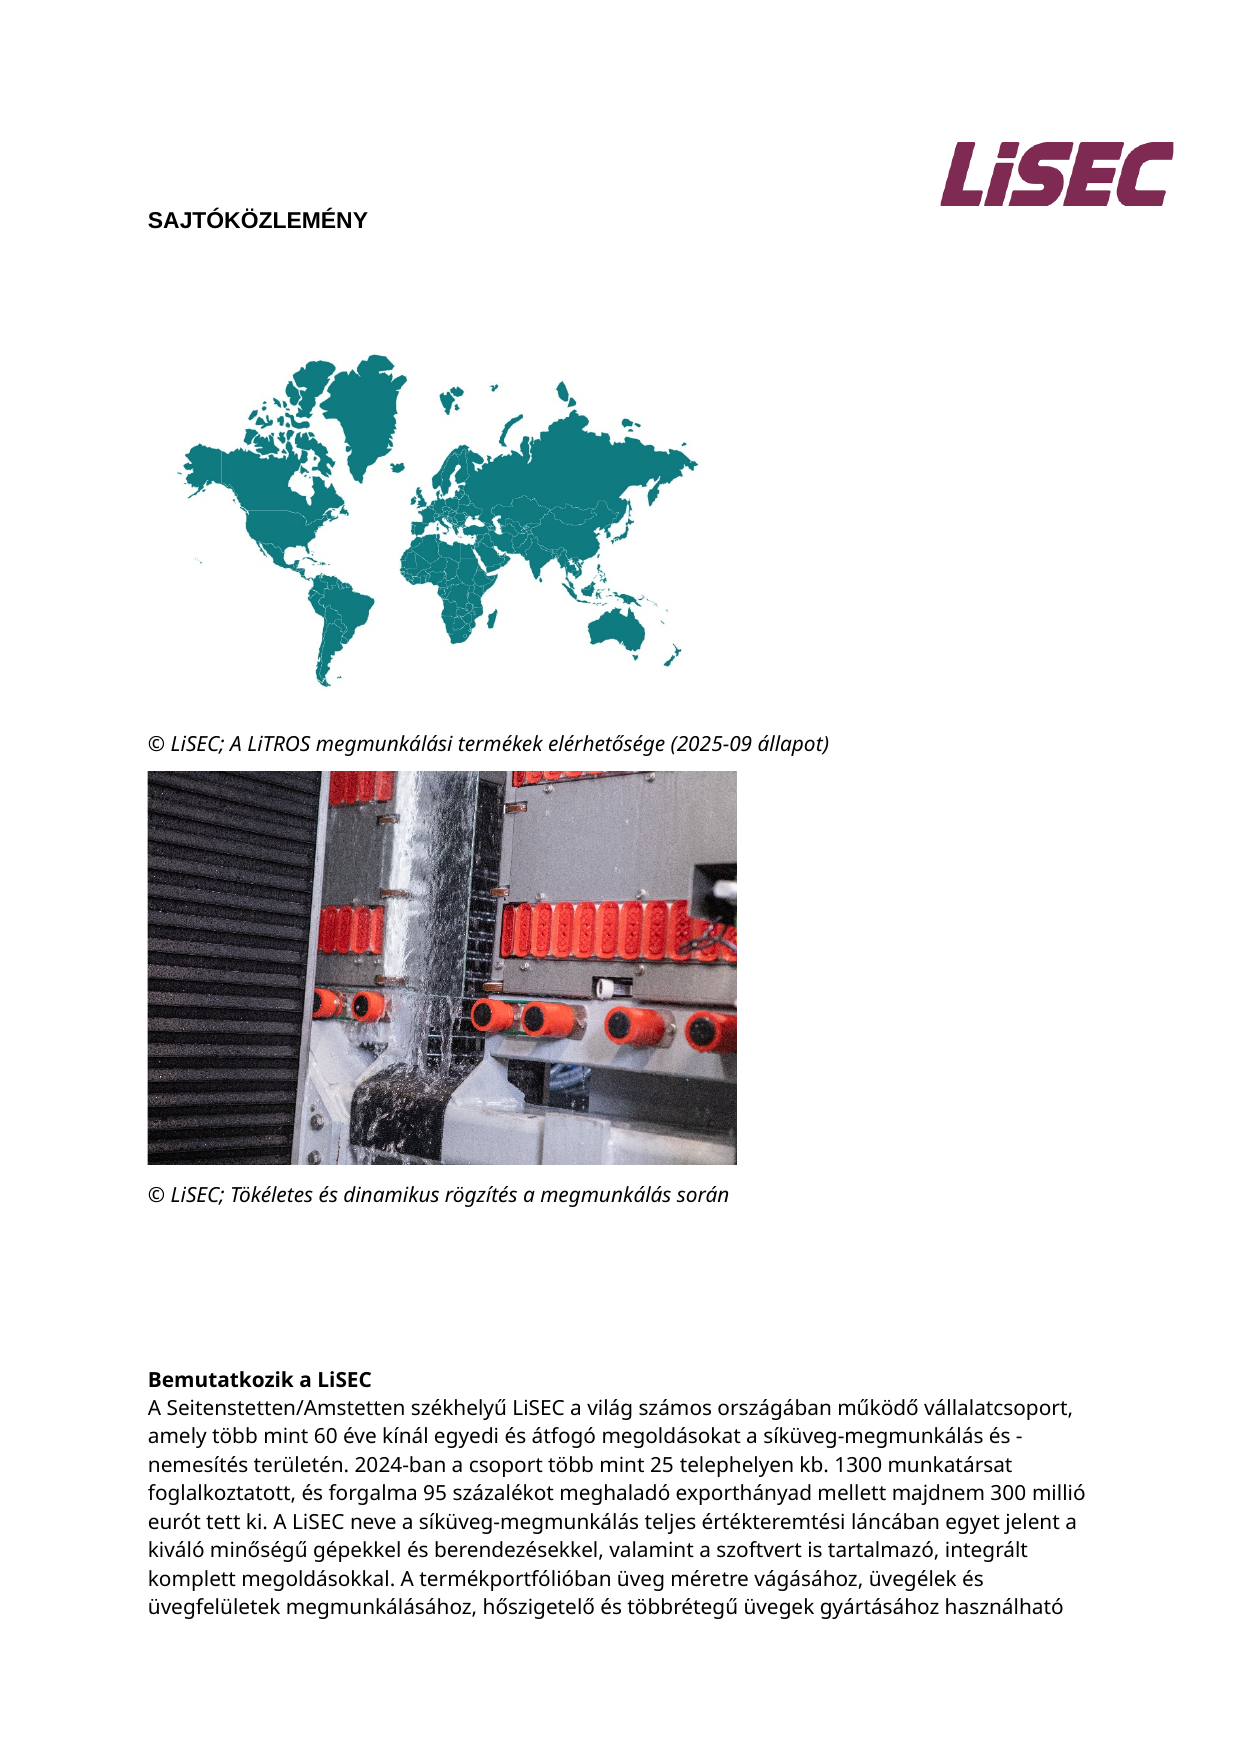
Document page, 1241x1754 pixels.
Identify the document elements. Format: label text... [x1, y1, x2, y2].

picture [939, 142, 1173, 205]
text Bemutatkozik a LiSEC [148, 1365, 1093, 1393]
text © LiSEC; A LiTROS megmunkálási termékek elérhetősége (2025-09 állapot) [148, 729, 1093, 758]
picture [147, 771, 737, 1165]
picture [147, 327, 728, 714]
text © LiSEC; Tökéletes és dinamikus rögzítés a megmunkálás során [148, 1180, 1093, 1208]
